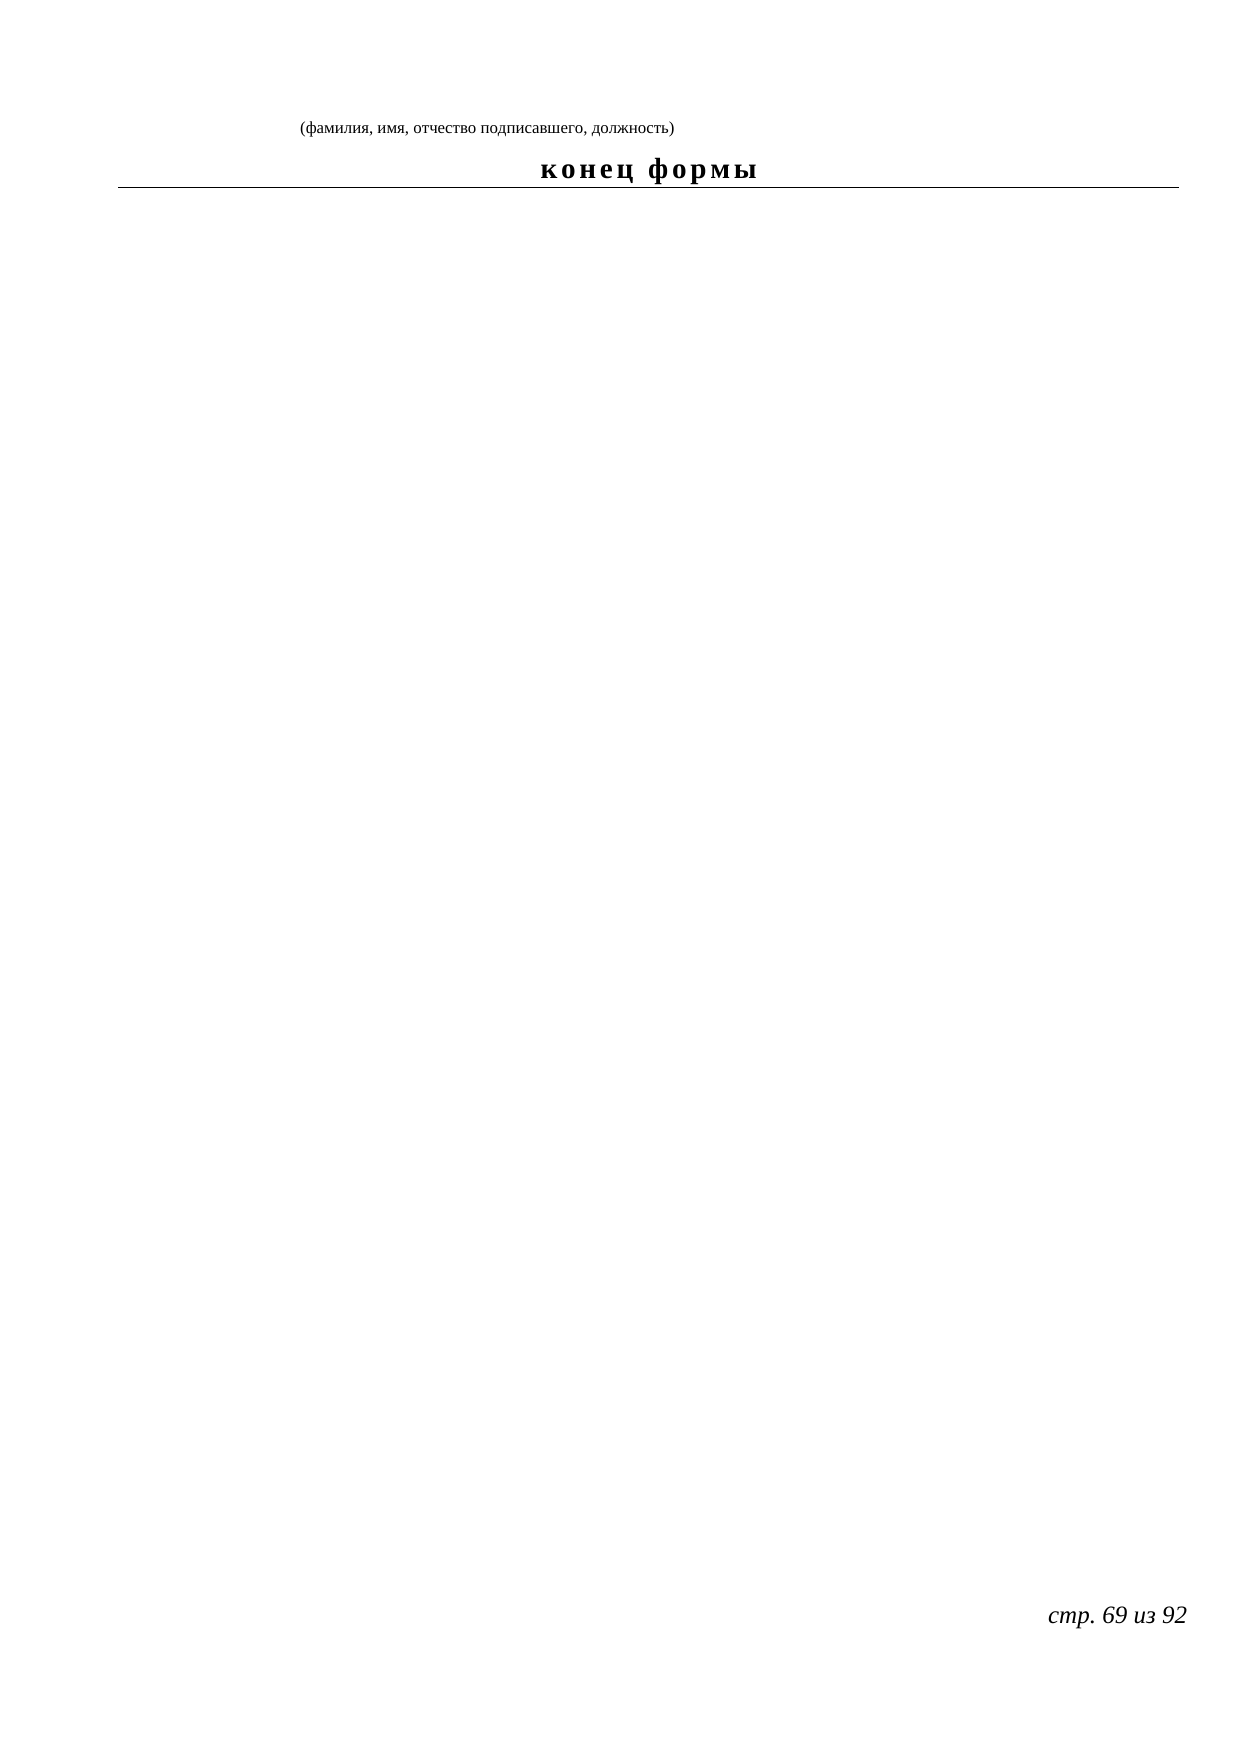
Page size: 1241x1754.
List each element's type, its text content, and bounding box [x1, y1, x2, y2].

text (фамилия, имя, отчество подписавшего, должность) [118, 118, 797, 152]
text конец формы [118, 152, 1179, 187]
